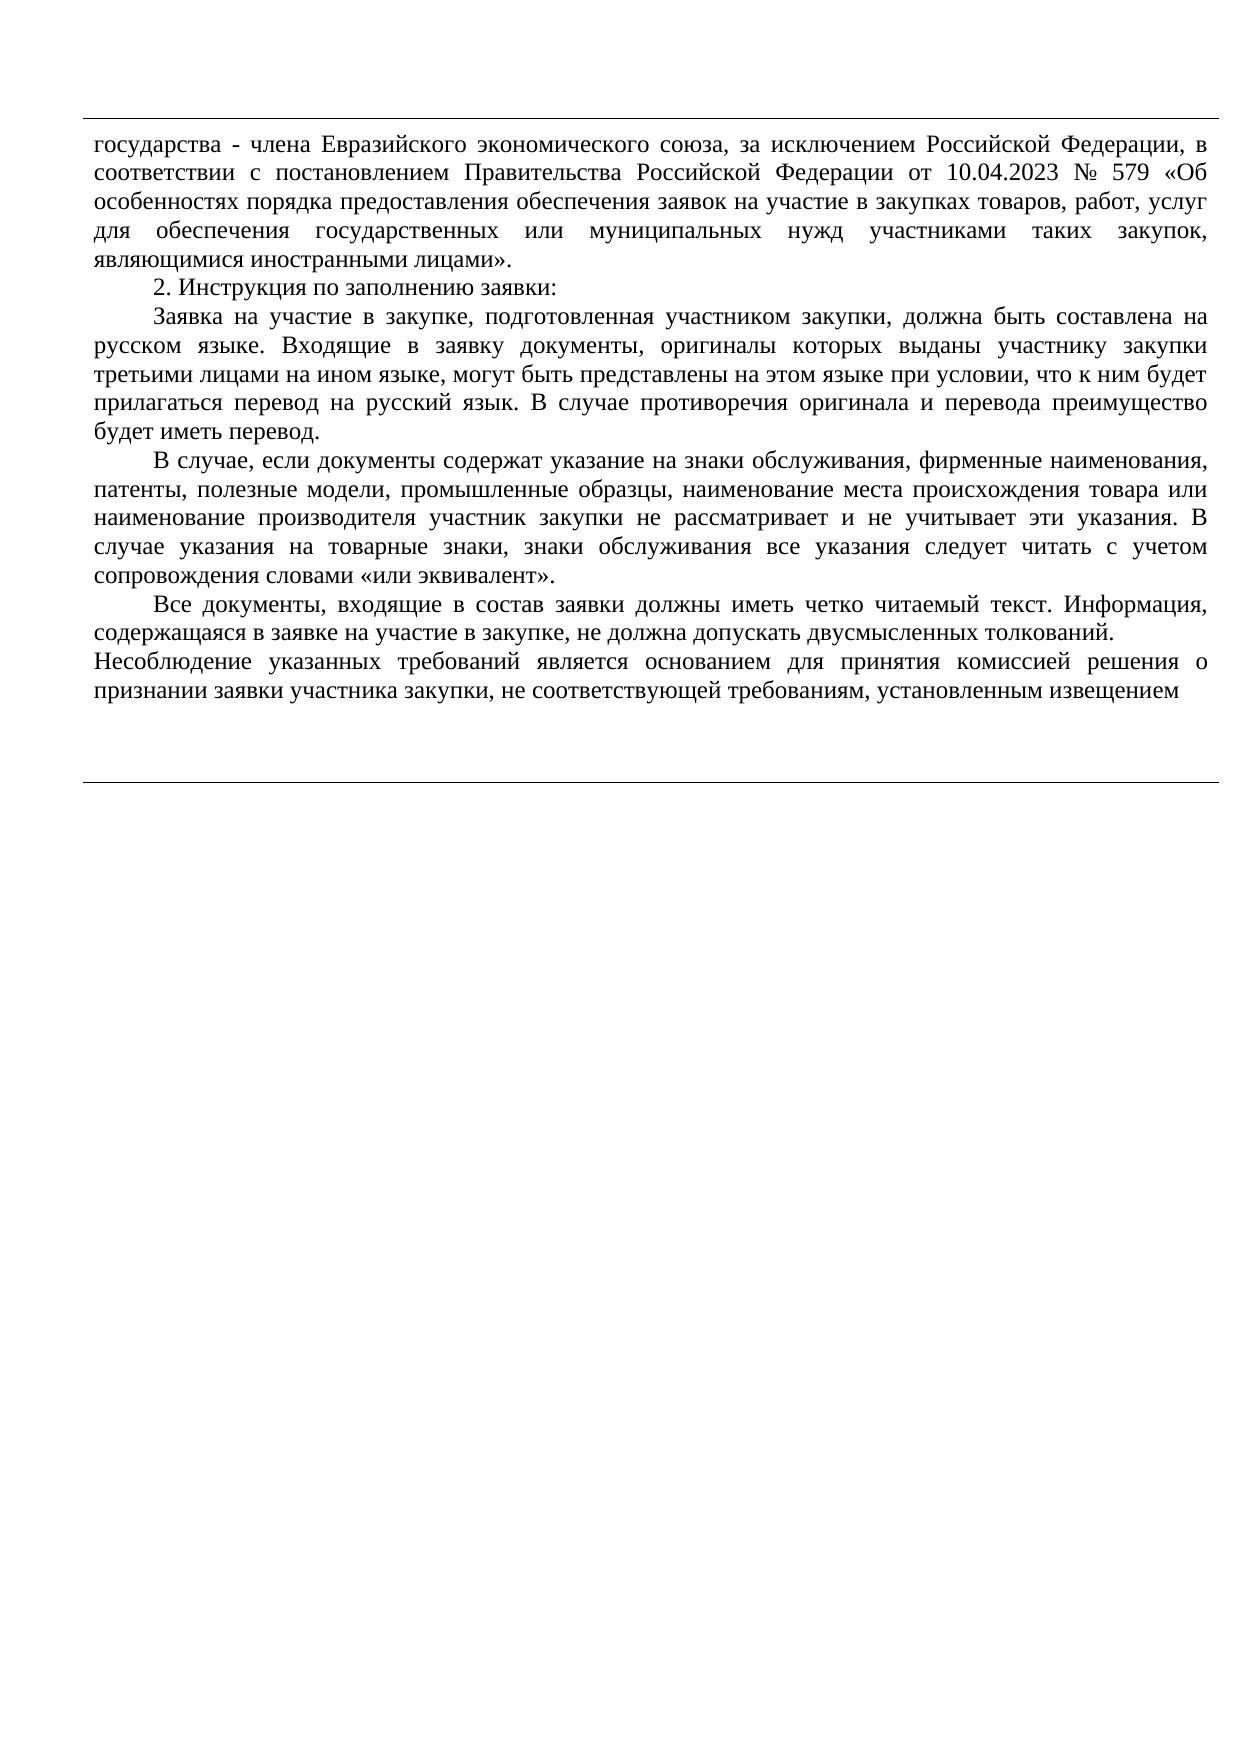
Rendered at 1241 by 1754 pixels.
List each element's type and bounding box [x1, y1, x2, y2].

table_header [83, 119, 1219, 782]
